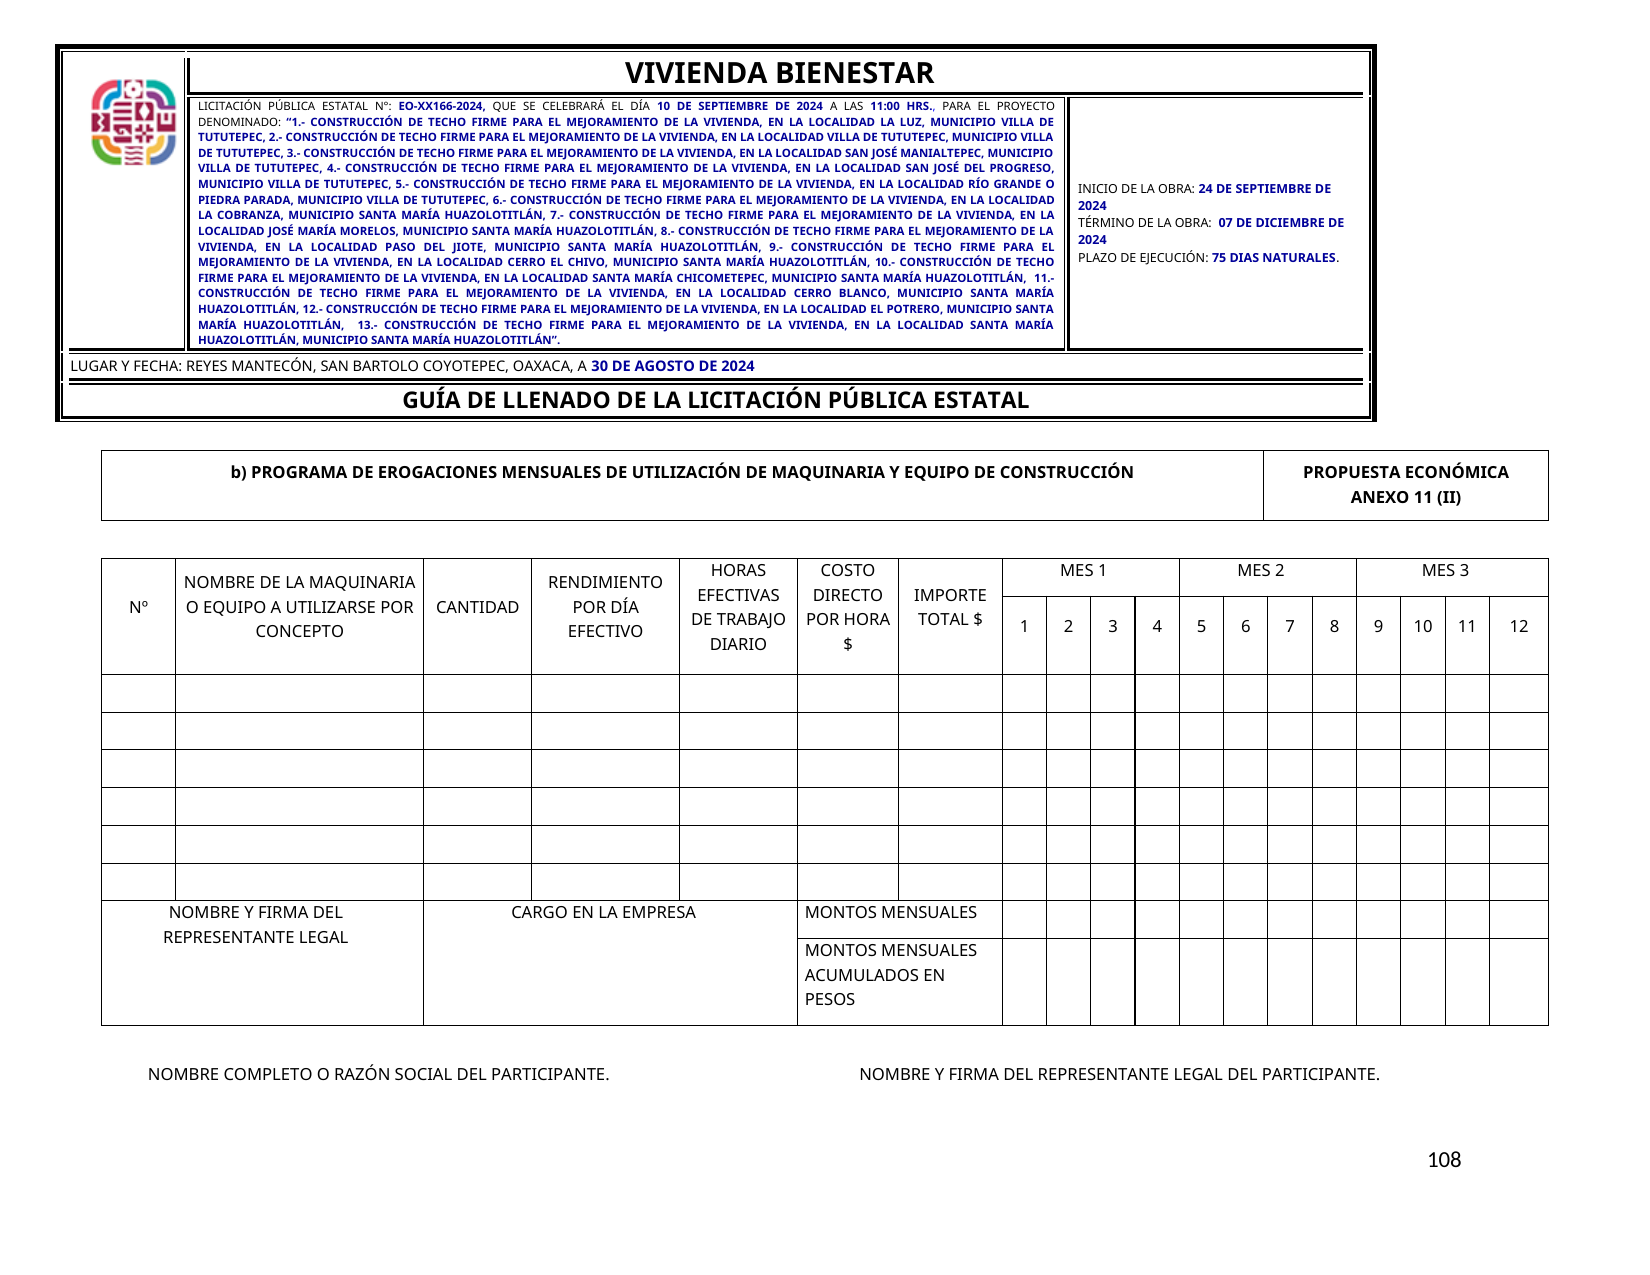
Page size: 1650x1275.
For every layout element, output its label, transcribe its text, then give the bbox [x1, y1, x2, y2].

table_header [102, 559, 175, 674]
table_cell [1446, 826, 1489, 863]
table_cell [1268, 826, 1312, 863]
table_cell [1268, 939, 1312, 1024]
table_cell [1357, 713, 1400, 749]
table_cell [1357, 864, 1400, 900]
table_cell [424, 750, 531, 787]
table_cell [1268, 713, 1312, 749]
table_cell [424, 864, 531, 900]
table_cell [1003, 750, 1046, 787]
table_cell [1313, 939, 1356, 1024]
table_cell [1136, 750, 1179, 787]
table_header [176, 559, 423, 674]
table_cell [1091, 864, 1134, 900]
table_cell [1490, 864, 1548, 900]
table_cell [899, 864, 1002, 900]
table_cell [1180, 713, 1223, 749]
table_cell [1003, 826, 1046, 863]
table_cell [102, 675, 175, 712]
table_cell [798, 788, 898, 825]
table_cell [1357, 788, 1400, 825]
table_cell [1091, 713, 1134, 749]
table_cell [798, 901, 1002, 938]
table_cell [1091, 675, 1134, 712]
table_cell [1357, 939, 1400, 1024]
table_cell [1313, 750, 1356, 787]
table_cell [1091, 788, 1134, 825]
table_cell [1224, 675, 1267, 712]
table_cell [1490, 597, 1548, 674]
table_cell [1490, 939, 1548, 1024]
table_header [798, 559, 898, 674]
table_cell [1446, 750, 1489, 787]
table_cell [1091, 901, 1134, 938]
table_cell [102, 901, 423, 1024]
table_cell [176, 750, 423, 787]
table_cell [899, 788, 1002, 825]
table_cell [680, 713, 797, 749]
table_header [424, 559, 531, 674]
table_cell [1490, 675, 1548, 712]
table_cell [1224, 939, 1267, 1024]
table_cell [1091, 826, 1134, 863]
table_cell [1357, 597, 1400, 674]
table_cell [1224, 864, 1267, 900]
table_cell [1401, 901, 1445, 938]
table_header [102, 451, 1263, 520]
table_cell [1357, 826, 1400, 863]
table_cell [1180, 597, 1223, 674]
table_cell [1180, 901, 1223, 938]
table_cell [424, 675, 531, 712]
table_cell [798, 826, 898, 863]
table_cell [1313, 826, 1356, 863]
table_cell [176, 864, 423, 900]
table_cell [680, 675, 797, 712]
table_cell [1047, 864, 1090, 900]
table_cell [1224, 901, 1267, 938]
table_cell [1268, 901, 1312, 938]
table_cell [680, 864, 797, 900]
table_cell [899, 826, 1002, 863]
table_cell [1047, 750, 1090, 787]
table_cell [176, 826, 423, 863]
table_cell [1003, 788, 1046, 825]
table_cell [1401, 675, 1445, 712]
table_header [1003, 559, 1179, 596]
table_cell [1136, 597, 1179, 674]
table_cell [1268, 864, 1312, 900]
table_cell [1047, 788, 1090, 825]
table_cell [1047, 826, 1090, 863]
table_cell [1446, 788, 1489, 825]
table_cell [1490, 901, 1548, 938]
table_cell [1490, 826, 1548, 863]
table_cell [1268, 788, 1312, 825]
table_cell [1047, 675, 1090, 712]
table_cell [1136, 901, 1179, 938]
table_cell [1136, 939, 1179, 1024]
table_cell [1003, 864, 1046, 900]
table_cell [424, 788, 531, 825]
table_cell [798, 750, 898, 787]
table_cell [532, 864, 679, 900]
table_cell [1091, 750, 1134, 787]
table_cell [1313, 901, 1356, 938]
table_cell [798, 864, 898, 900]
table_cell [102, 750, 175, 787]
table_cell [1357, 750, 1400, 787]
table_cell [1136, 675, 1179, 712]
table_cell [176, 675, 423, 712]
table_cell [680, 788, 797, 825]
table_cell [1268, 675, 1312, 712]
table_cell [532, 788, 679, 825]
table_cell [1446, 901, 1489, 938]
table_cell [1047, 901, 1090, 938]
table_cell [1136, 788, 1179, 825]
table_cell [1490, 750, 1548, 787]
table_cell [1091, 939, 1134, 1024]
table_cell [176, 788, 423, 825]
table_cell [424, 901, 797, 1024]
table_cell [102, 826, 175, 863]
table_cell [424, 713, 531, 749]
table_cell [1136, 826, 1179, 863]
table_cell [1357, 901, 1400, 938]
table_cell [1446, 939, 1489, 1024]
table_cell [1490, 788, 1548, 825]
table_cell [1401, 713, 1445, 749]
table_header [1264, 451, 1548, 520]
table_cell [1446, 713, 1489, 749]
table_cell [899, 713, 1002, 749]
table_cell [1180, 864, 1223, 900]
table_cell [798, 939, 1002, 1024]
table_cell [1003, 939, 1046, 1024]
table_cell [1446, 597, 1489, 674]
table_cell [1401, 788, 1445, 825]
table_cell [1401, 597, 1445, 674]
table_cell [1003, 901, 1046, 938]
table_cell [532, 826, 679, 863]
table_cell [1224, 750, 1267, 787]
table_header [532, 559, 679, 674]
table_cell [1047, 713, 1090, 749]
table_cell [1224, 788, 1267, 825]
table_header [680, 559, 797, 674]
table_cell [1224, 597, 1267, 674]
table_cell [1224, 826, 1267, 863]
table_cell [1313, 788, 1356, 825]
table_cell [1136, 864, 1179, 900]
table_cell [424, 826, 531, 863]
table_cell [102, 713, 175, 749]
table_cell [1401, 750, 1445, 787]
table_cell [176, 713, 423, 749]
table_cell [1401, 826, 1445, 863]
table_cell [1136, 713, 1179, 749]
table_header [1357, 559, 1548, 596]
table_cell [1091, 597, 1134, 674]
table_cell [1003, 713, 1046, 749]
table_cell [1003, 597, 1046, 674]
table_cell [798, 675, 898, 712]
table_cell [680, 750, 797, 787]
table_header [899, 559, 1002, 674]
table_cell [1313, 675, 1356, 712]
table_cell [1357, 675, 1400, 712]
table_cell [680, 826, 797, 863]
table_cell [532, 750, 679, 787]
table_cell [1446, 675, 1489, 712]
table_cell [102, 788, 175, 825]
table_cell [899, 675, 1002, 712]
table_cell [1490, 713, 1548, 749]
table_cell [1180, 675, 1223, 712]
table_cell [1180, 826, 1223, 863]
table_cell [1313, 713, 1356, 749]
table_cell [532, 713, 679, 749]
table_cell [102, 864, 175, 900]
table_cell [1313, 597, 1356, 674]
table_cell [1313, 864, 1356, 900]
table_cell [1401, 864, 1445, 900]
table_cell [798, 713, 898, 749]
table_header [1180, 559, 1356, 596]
picture [80, 71, 184, 171]
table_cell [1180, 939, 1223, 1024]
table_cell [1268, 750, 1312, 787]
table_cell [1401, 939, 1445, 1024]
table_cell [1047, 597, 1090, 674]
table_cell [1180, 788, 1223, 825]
text NOMBRE COMPLETO O RAZÓN SOCIAL DEL PARTICIPANTE. NOMBRE Y FIRMA DEL REPRESENTANTE LEGAL DEL PARTICIPANTE. [148, 1062, 1567, 1085]
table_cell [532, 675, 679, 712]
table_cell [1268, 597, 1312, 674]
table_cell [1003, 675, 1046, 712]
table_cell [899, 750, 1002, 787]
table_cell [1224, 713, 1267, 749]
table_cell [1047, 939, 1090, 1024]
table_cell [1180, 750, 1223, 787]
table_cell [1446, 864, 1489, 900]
